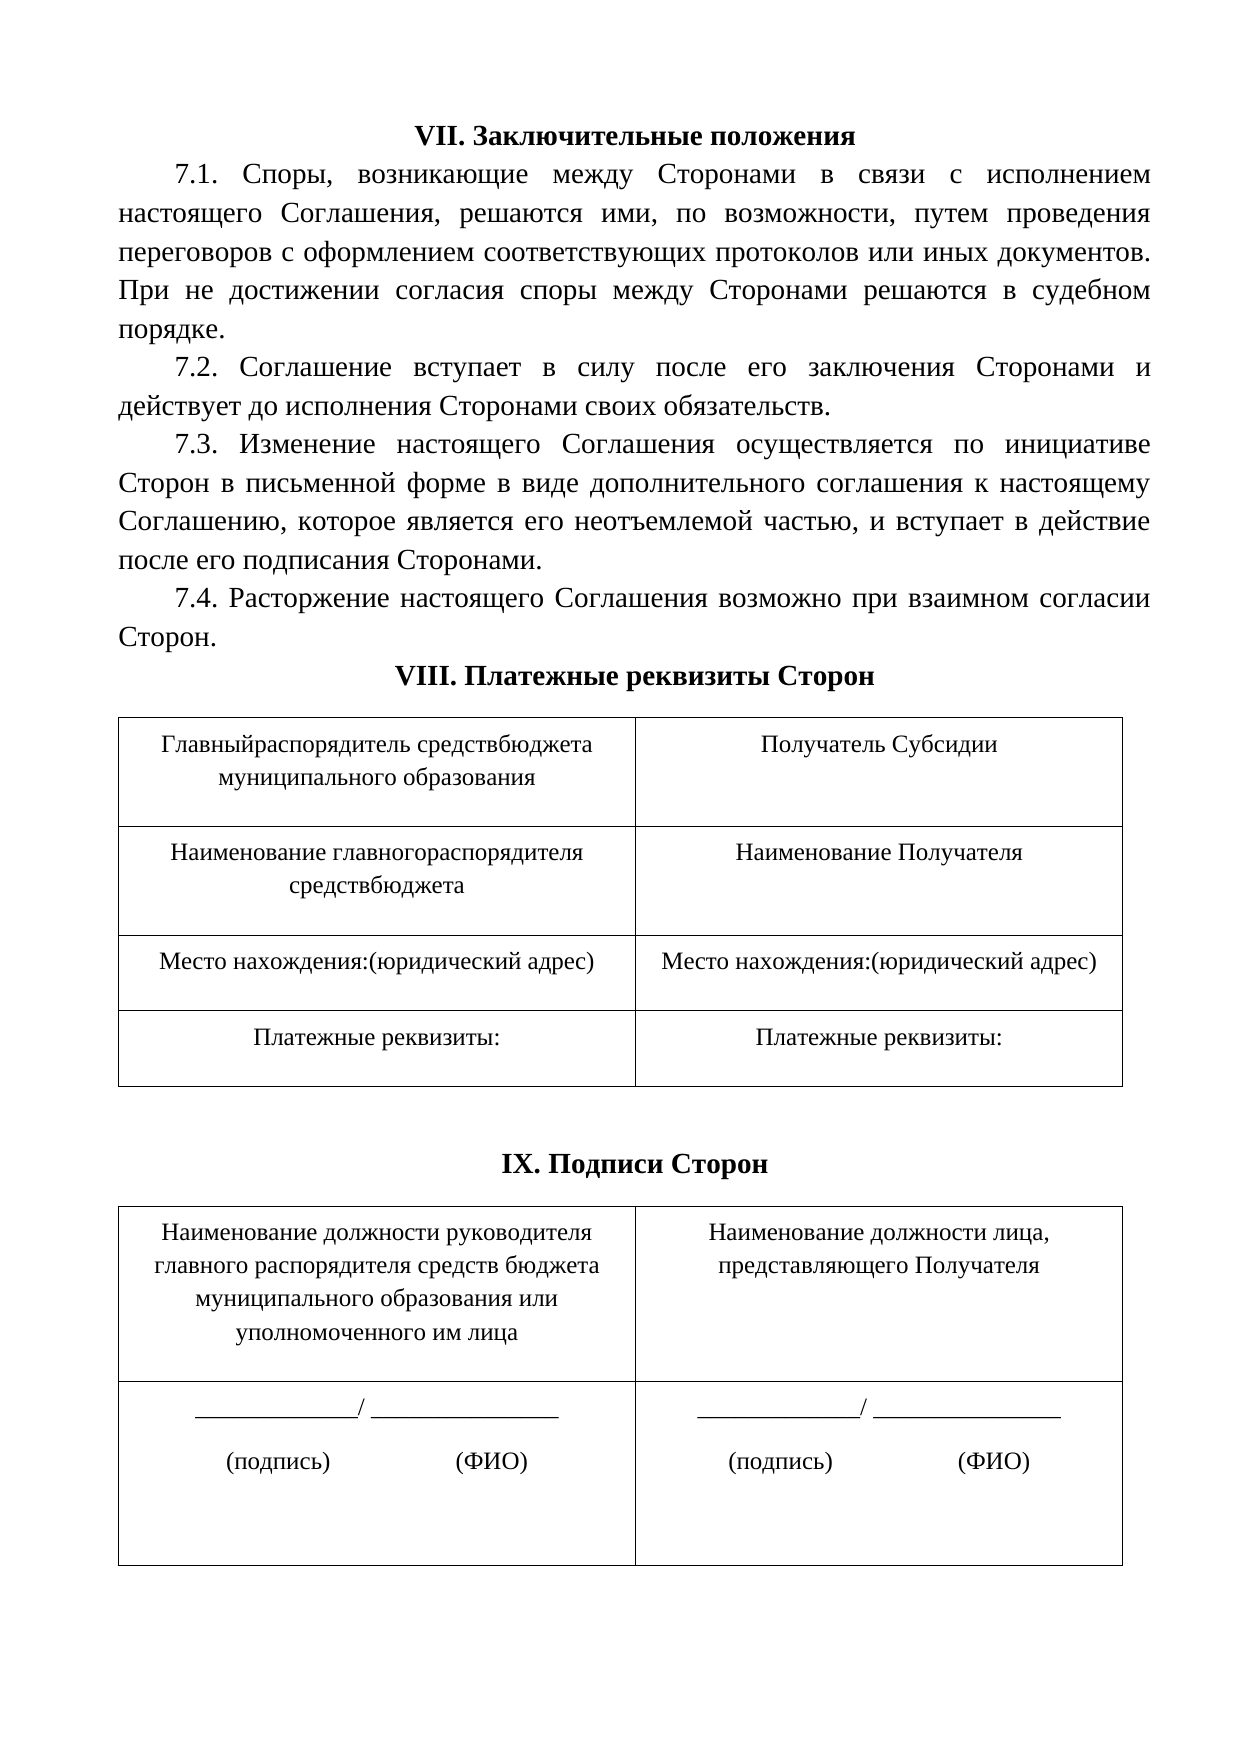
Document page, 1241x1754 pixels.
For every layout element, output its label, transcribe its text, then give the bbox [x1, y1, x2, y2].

text 7.1. Споры, возникающие между Сторонами в связи с исполнением настоящего Соглашения, решаются ими, по возможности, путем проведения переговоров с оформлением соответствующих протоколов или иных документов. При не достижении согласия споры между Сторонами решаются в судебном порядке. [118, 157, 1152, 344]
table_header Наименование должности руководителя главного распорядителя средств бюджета муниципального образования или уполномоченного им лица [119, 1207, 635, 1381]
table_cell Место нахождения:(юридический адрес) [119, 936, 635, 1010]
table_cell Место нахождения:(юридический адрес) [636, 936, 1122, 1010]
table_cell Наименование Получателя [636, 827, 1122, 934]
table_header Получатель Субсидии [636, 718, 1122, 826]
table_cell _____________/ _______________ (подпись) (ФИО) [636, 1382, 1122, 1564]
text 7.4. Расторжение настоящего Соглашения возможно при взаимном согласии Сторон. [118, 581, 1152, 653]
table_cell Платежные реквизиты: [636, 1011, 1122, 1086]
table_cell Наименование главногораспорядителя средствбюджета [119, 827, 635, 934]
text IX. Подписи Сторон [118, 1146, 1152, 1180]
table_header Наименование должности лица, представляющего Получателя [636, 1207, 1122, 1381]
text VIII. Платежные реквизиты Сторон [118, 658, 1152, 691]
text 7.2. Соглашение вступает в силу после его заключения Сторонами и действует до исполнения Сторонами своих обязательств. [118, 349, 1152, 421]
table_cell Платежные реквизиты: [119, 1011, 635, 1086]
text VII. Заключительные положения [118, 118, 1152, 152]
text 7.3. Изменение настоящего Соглашения осуществляется по инициативе Сторон в письменной форме в виде дополнительного соглашения к настоящему Соглашению, которое является его неотъемлемой частью, и вступает в действие после его подписания Сторонами. [118, 426, 1152, 576]
table_header Главныйраспорядитель средствбюджета муниципального образования [119, 718, 635, 826]
table_cell _____________/ _______________ (подпись) (ФИО) [119, 1382, 635, 1564]
